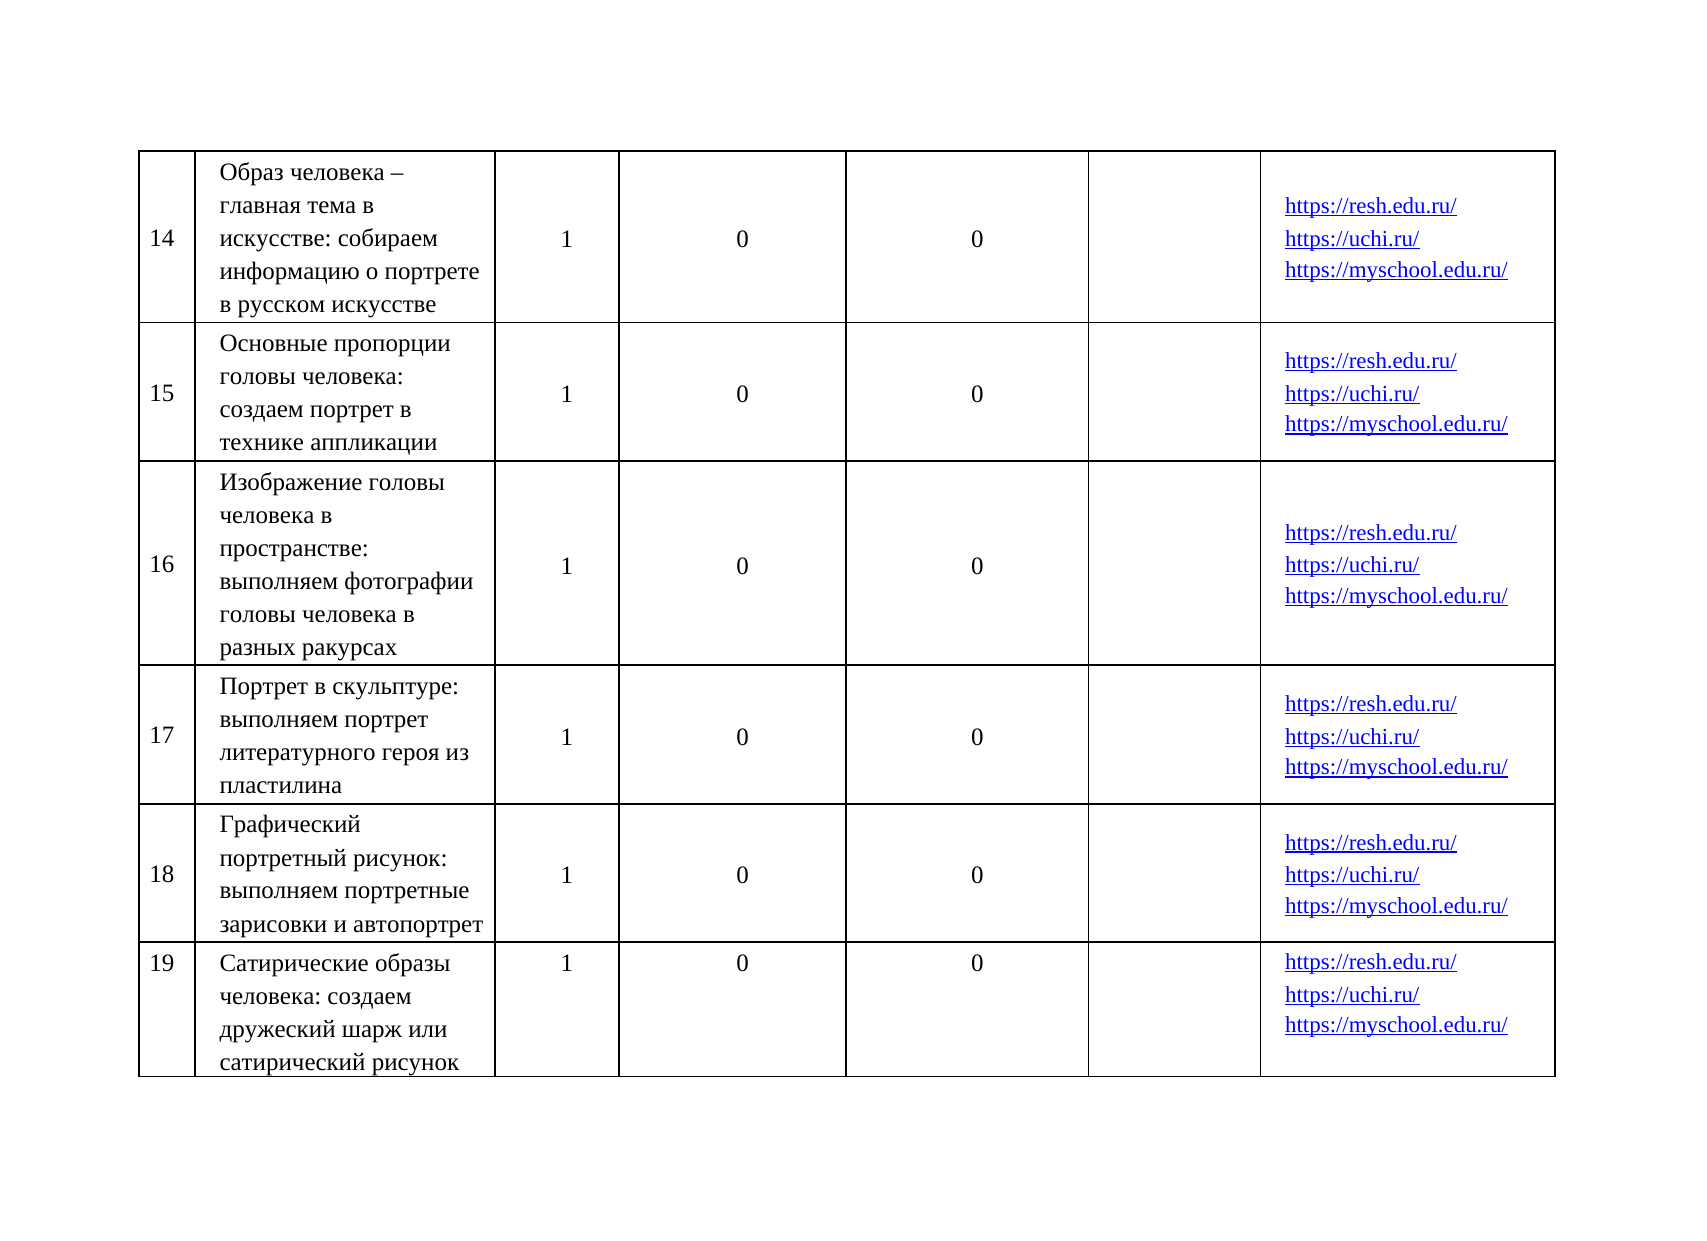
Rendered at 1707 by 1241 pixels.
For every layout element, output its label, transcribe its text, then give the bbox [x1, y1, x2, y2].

table_cell 1 [496, 323, 618, 460]
table_cell 19 [140, 943, 194, 1076]
table_cell 0 [847, 943, 1088, 1076]
table_cell 0 [847, 462, 1088, 664]
table_cell 0 [847, 152, 1088, 321]
table_cell https://resh.edu.ru/ https://uchi.ru/ https://myschool.edu.ru/ [1261, 666, 1554, 803]
table_cell 1 [496, 462, 618, 664]
table_cell 18 [140, 805, 194, 941]
table_cell [1089, 462, 1260, 664]
table_cell 14 [140, 152, 194, 321]
table_cell [1089, 323, 1260, 460]
table_cell Образ человека – главная тема в искусстве: собираем информацию о портрете в русском искусстве [196, 152, 494, 321]
table_cell [1089, 152, 1260, 321]
table_cell 0 [847, 805, 1088, 941]
table_cell 0 [620, 666, 845, 803]
table_cell 0 [620, 805, 845, 941]
table_cell https://resh.edu.ru/ https://uchi.ru/ https://myschool.edu.ru/ [1261, 462, 1554, 664]
table_cell https://resh.edu.ru/ https://uchi.ru/ https://myschool.edu.ru/ [1261, 805, 1554, 941]
table_cell Портрет в скульптуре: выполняем портрет литературного героя из пластилина [196, 666, 494, 803]
table_cell [1089, 666, 1260, 803]
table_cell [1261, 943, 1554, 1076]
table_cell 16 [140, 462, 194, 664]
table_cell 0 [620, 152, 845, 321]
table_cell [1089, 943, 1260, 1076]
table_cell Основные пропорции головы человека: создаем портрет в технике аппликации [196, 323, 494, 460]
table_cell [196, 943, 494, 1076]
table_cell 1 [496, 666, 618, 803]
table_cell 17 [140, 666, 194, 803]
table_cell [1261, 152, 1554, 321]
table_cell 0 [620, 462, 845, 664]
table_cell https://resh.edu.ru/ https://uchi.ru/ https://myschool.edu.ru/ [1261, 323, 1554, 460]
table_cell 1 [496, 943, 618, 1076]
table_cell 0 [847, 666, 1088, 803]
table_cell Графический портретный рисунок: выполняем портретные зарисовки и автопортрет [196, 805, 494, 941]
table_cell 0 [847, 323, 1088, 460]
table_cell 1 [496, 805, 618, 941]
table_cell 0 [620, 943, 845, 1076]
table_cell Изображение головы человека в пространстве: выполняем фотографии головы человека в разных ракурсах [196, 462, 494, 664]
table_cell [1089, 805, 1260, 941]
table_cell 15 [140, 323, 194, 460]
table_cell 0 [620, 323, 845, 460]
table_cell 1 [496, 152, 618, 321]
